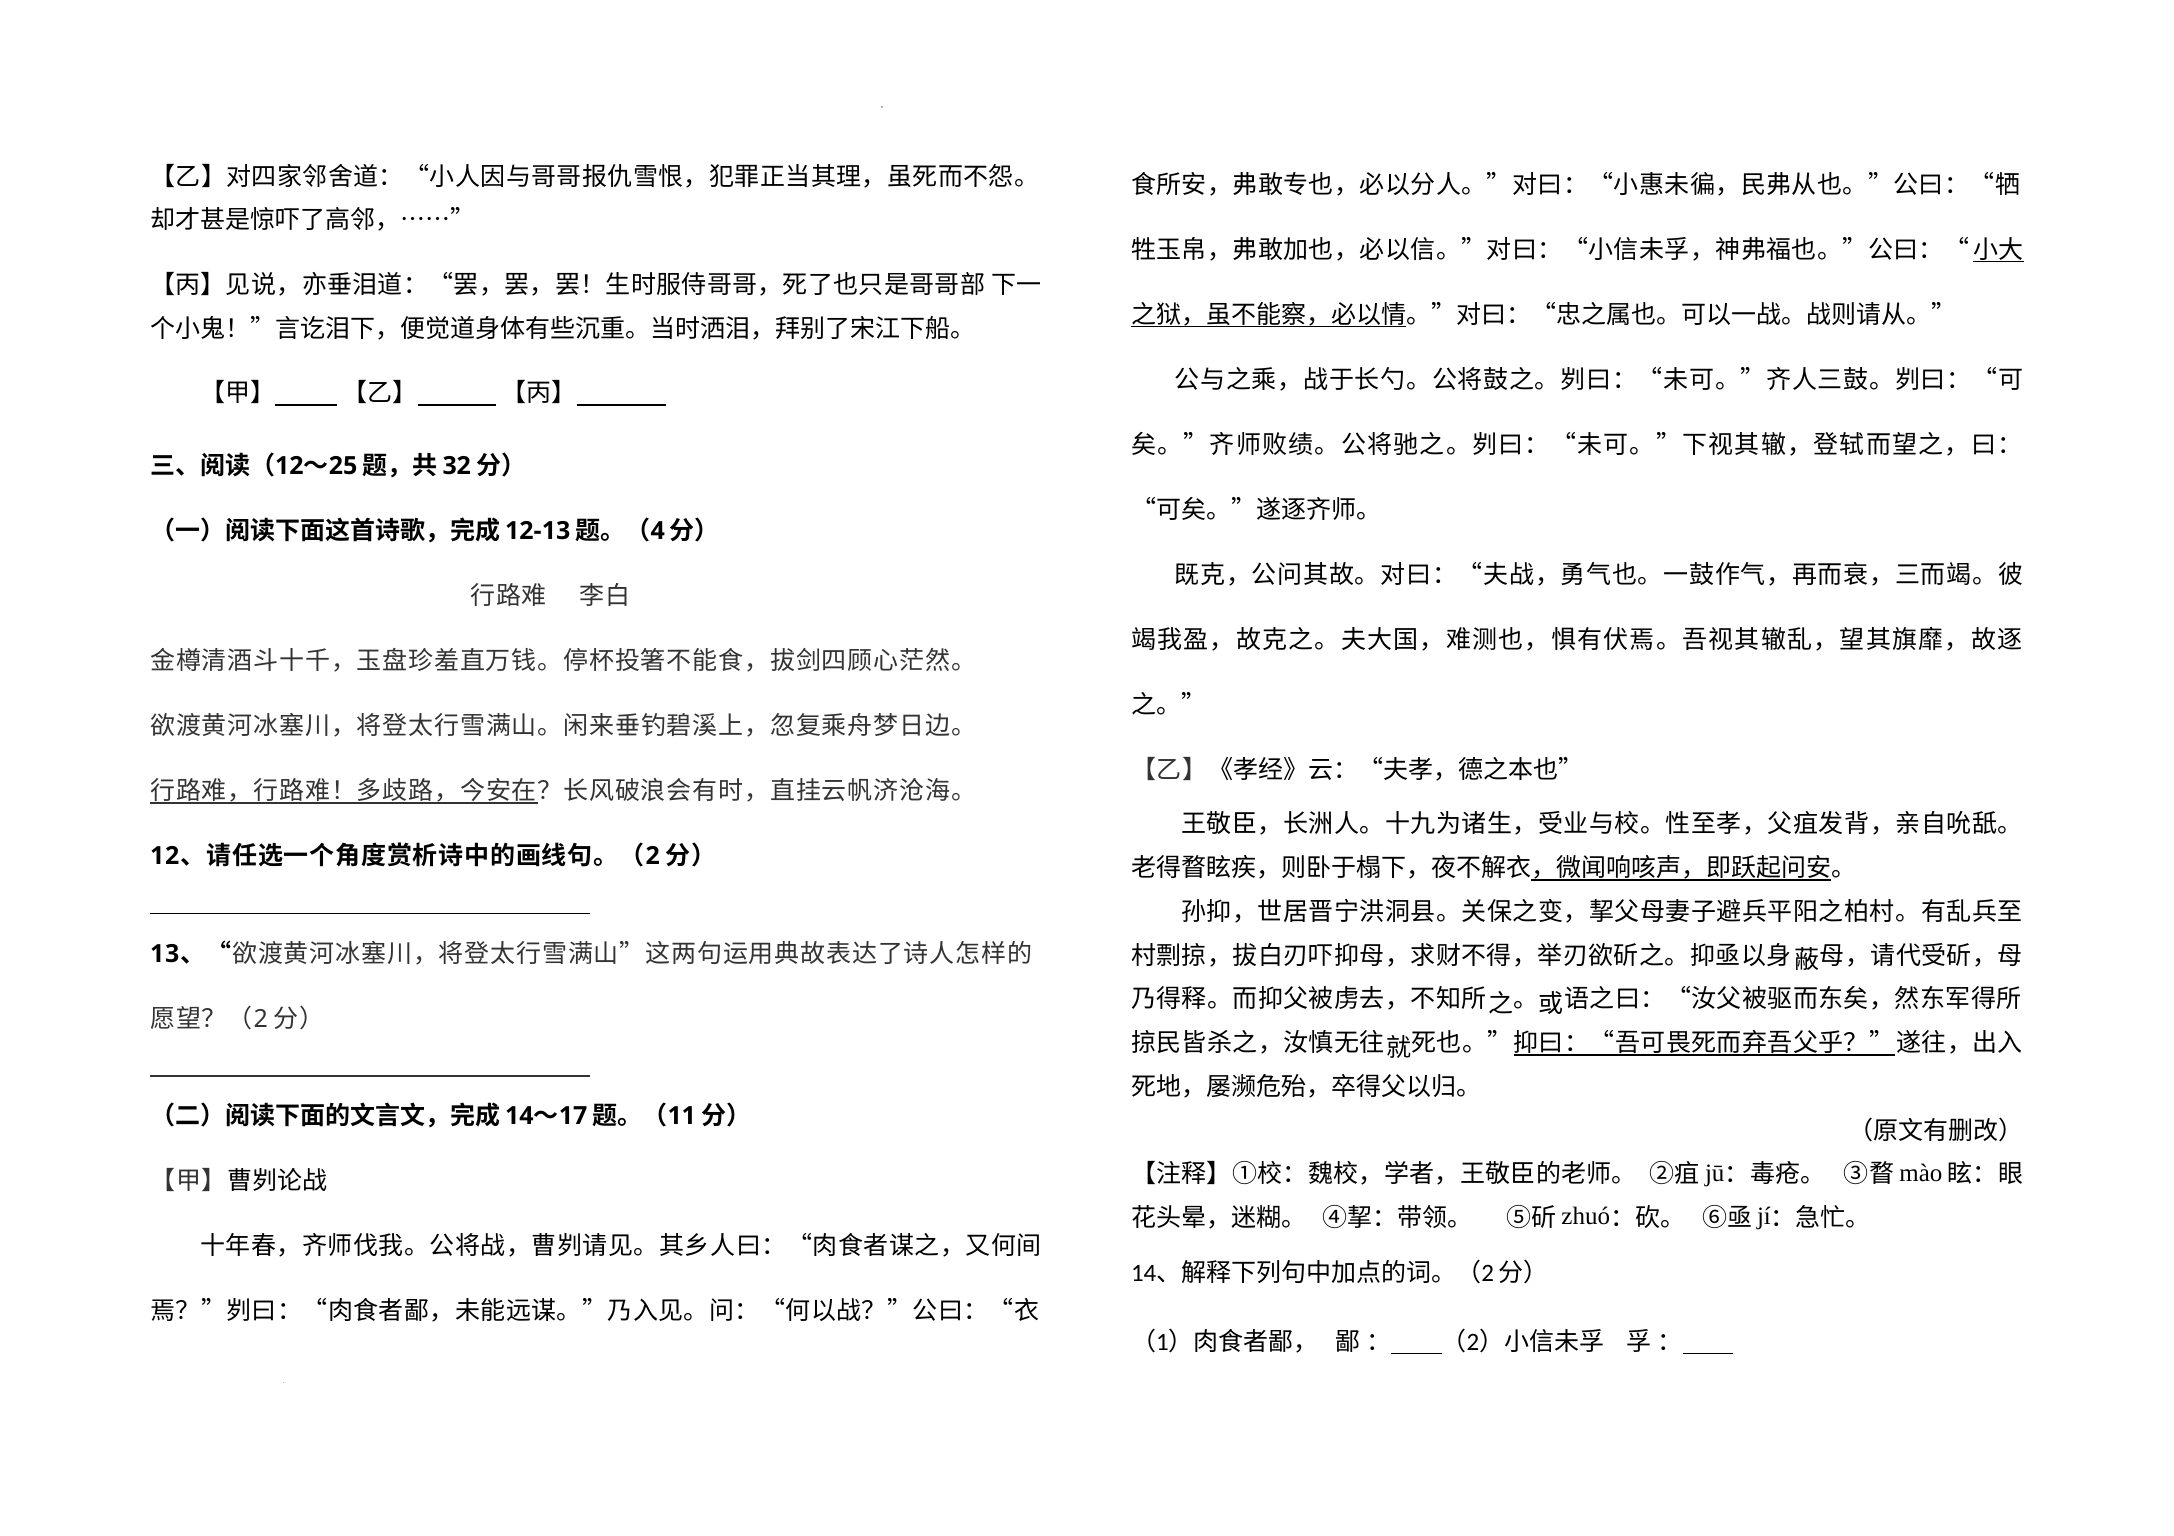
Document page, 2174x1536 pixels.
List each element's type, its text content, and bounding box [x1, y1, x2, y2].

text 【乙】对四家邻舍道：“小人因与哥哥报仇雪恨，犯罪正当其理，虽死而不怨。却才甚是惊吓了高邻，……” [150, 150, 1042, 238]
text 12、请任选一个角度赏析诗中的画线句。（2分） [150, 821, 1042, 886]
text 行路难 李白 [150, 561, 1042, 626]
text 金樽清酒斗十千，玉盘珍羞直万钱。停杯投箸不能食，拔剑四顾心茫然。 [150, 626, 1042, 691]
text （1）肉食者鄙， 鄙 ： （2）小信未孚 孚 ： [1131, 1303, 2023, 1368]
text 【甲】曹刿论战 [150, 1146, 1042, 1211]
text 【注释】①校：魏校，学者，王敬臣的老师。 ②疽jū：毒疮。 ③瞀mào眩：眼花头晕，迷糊。 ④挈：带领。 ⑤斫zhuó：砍。 ⑥亟jí：急忙。 [1131, 1150, 2023, 1238]
text （一）阅读下面这首诗歌，完成12-13题。（4分） [150, 496, 1042, 561]
text 公与之乘，战于长勺。公将鼓之。刿曰：“未可。”齐人三鼓。刿曰：“可矣。”齐师败绩。公将驰之。刿曰：“未可。”下视其辙，登轼而望之，曰：“可矣。”遂逐齐师。 [1131, 345, 2023, 540]
text 行路难，行路难！多歧路，今安在？长风破浪会有时，直挂云帆济沧海。 [150, 756, 1042, 821]
text 三、阅读（12～25题，共32分） [150, 431, 1042, 496]
text 14、解释下列句中加点的词。（2分） [1131, 1238, 2023, 1303]
text 孙抑，世居晋宁洪洞县。关保之变，挈父母妻子避兵平阳之柏村。有乱兵至村剽掠，拔白刃吓抑母，求财不得，举刃欲斫之。抑亟以身蔽母，请代受斫，母乃得释。而抑父被虏去，不知所之。或语之曰：“汝父被驱而东矣，然东军得所掠民皆杀之，汝慎无往就死也。”抑曰：“吾可畏死而弃吾父乎？”遂往，出入死地，屡濒危殆，卒得父以归。 [1131, 888, 2023, 1106]
text 【乙】《孝经》云：“夫孝，德之本也” [1131, 735, 2023, 800]
text 13、“欲渡黄河冰塞川，将登太行雪满山”这两句运用典故表达了诗人怎样的愿望？（2分） [150, 919, 1042, 1049]
text 【甲】 【乙】 【丙】 [150, 367, 1042, 411]
text 【丙】见说，亦垂泪道：“罢，罢，罢！生时服侍哥哥，死了也只是哥哥部 下一个小鬼！”言讫泪下，便觉道身体有些沉重。当时洒泪，拜别了宋江下船。 [150, 258, 1042, 346]
text （原文有删改） [1131, 1106, 2023, 1150]
text 王敬臣，长洲人。十九为诸生，受业与校。性至孝，父疽发背，亲自吮舐。老得瞀眩疾，则卧于榻下，夜不解衣，微闻响咳声，即跃起问安。 [1131, 800, 2023, 888]
text （二）阅读下面的文言文，完成14～17题。（11分） [150, 1081, 1042, 1146]
text 十年春，齐师伐我。公将战，曹刿请见。其乡人曰：“肉食者谋之，又何间焉？”刿曰：“肉食者鄙，未能远谋。”乃入见。问：“何以战？”公曰：“衣食所安，弗敢专也，必以分人。”对曰：“小惠未徧，民弗从也。”公曰：“牺牲玉帛，弗敢加也，必以信。”对曰：“小信未孚，神弗福也。”公曰：“小大之狱，虽不能察，必以情。”对曰：“忠之属也。可以一战。战则请从。” [150, 1211, 1042, 1341]
text 十年春，齐师伐我。公将战，曹刿请见。其乡人曰：“肉食者谋之，又何间焉？”刿曰：“肉食者鄙，未能远谋。”乃入见。问：“何以战？”公曰：“衣食所安，弗敢专也，必以分人。”对曰：“小惠未徧，民弗从也。”公曰：“牺牲玉帛，弗敢加也，必以信。”对曰：“小信未孚，神弗福也。”公曰：“小大之狱，虽不能察，必以情。”对曰：“忠之属也。可以一战。战则请从。” [1131, 150, 2023, 345]
text 欲渡黄河冰塞川，将登太行雪满山。闲来垂钓碧溪上，忽复乘舟梦日边。 [150, 691, 1042, 756]
text 既克，公问其故。对曰：“夫战，勇气也。一鼓作气，再而衰，三而竭。彼竭我盈，故克之。夫大国，难测也，惧有伏焉。吾视其辙乱，望其旗靡，故逐之。” [1131, 540, 2023, 735]
